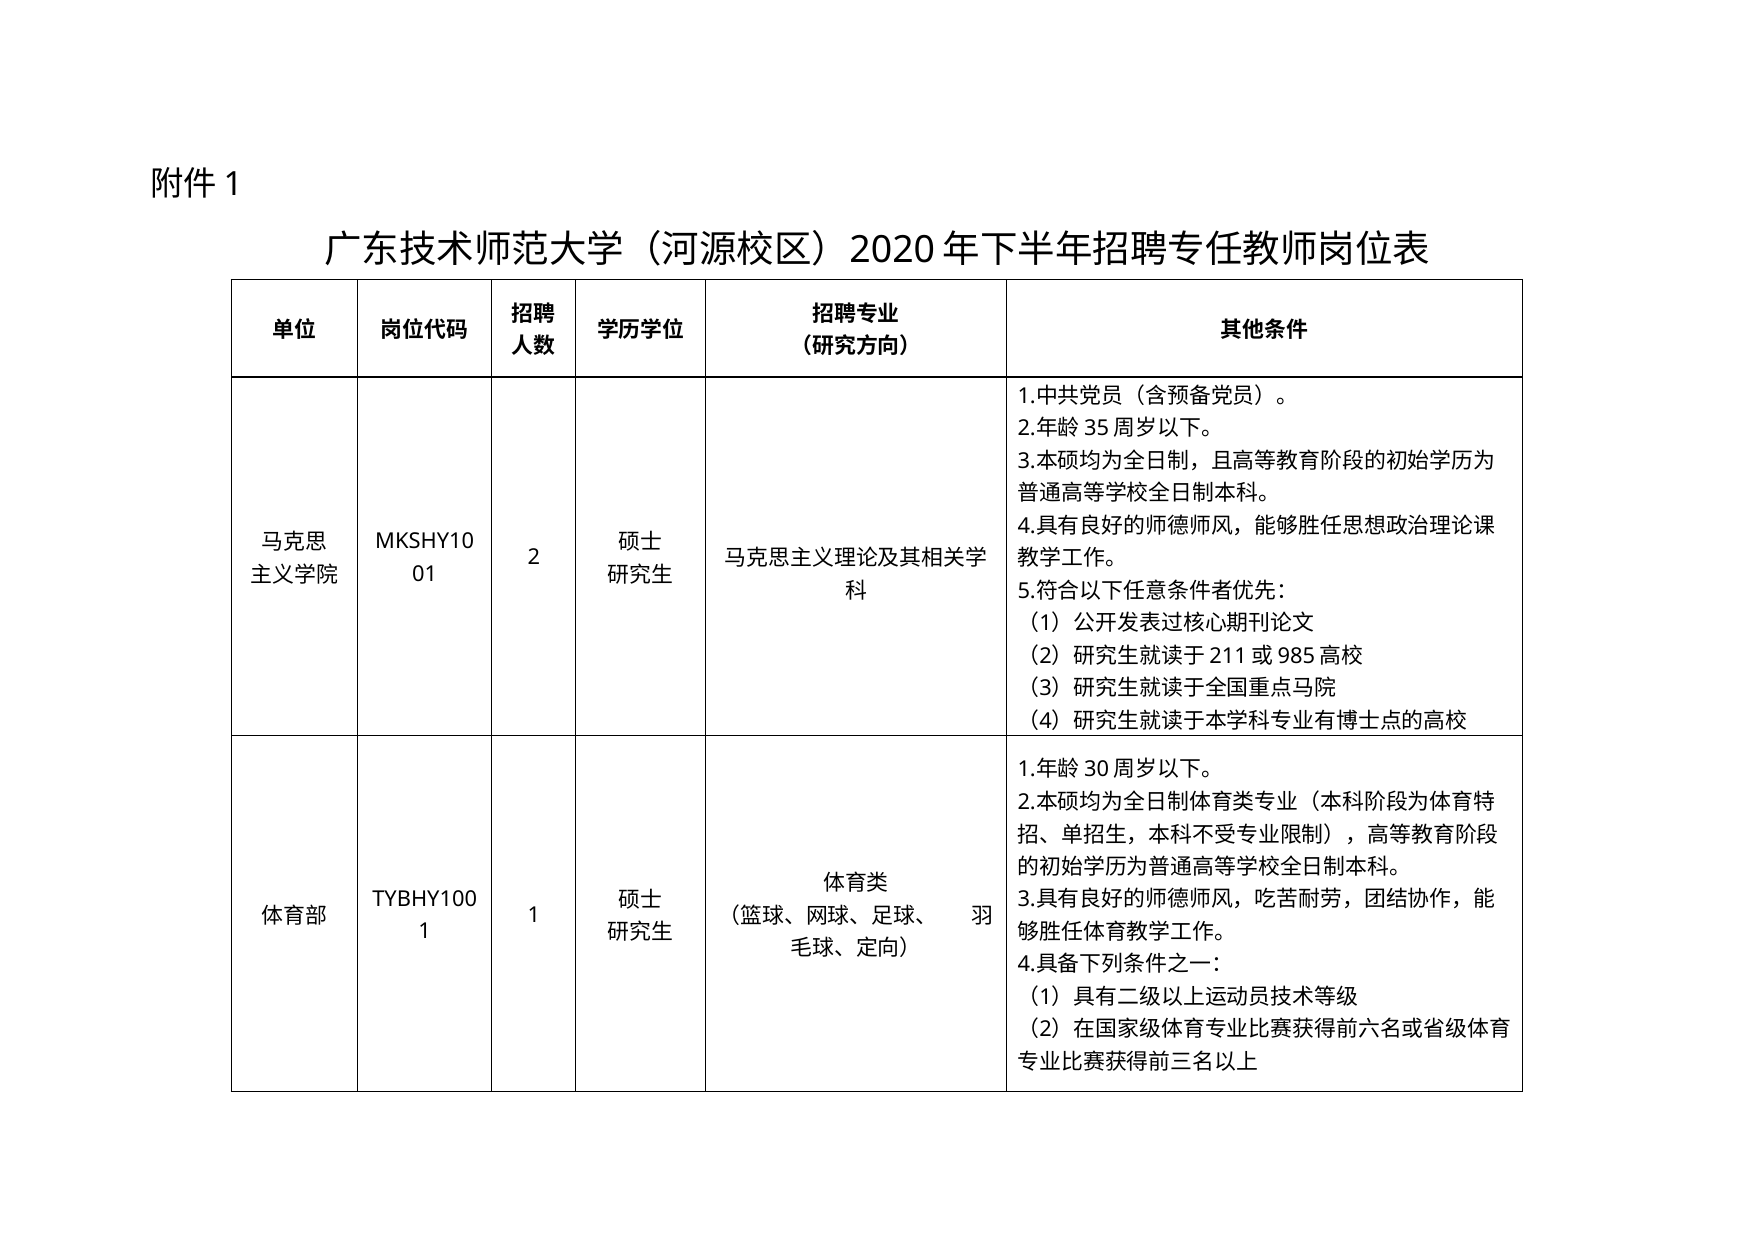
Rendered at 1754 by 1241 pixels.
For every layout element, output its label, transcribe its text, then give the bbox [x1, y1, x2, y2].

table_cell 硕士 研究生 [576, 378, 705, 735]
table_cell 1.年龄30周岁以下。 2.本硕均为全日制体育类专业（本科阶段为体育特招、单招生，本科不受专业限制），高等教育阶段的初始学历为普通高等学校全日制本科。 3.具有良好的师德师风，吃苦耐劳，团结协作，能够胜任体育教学工作。 4.具备下列条件之一： （1）具有二级以上运动员技术等级 （2）在国家级体育专业比赛获得前六名或省级体育专业比赛获得前三名以上 [1007, 736, 1522, 1091]
table_cell 马克思主义理论及其相关学科 [706, 378, 1006, 735]
table_cell 体育类 （篮球、网球、足球、 羽毛球、定向） [706, 736, 1006, 1091]
table_cell 1.中共党员（含预备党员）。 2.年龄35周岁以下。 3.本硕均为全日制，且高等教育阶段的初始学历为普通高等学校全日制本科。 4.具有良好的师德师风，能够胜任思想政治理论课教学工作。 5.符合以下任意条件者优先： （1）公开发表过核心期刊论文 （2）研究生就读于211或985高校 （3）研究生就读于全国重点马院 （4）研究生就读于本学科专业有博士点的高校 [1007, 378, 1522, 735]
text 广东技术师范大学（河源校区）2020年下半年招聘专任教师岗位表 [150, 214, 1604, 279]
table_cell 硕士 研究生 [576, 736, 705, 1091]
table_cell TYBHY1001 [358, 736, 491, 1091]
table_header 招聘专业 （研究方向） [706, 280, 1006, 376]
table_cell 马克思 主义学院 [232, 378, 357, 735]
table_cell 体育部 [232, 736, 357, 1091]
table_header 其他条件 [1007, 280, 1522, 376]
table_header 招聘 人数 [492, 280, 575, 376]
table_cell 1 [492, 736, 575, 1091]
table_cell 2 [492, 378, 575, 735]
table_header 单位 [232, 280, 357, 376]
table_header 岗位代码 [358, 280, 491, 376]
table_cell MKSHY1001 [358, 378, 491, 735]
text 附件1 [150, 149, 1604, 214]
table_header 学历学位 [576, 280, 705, 376]
